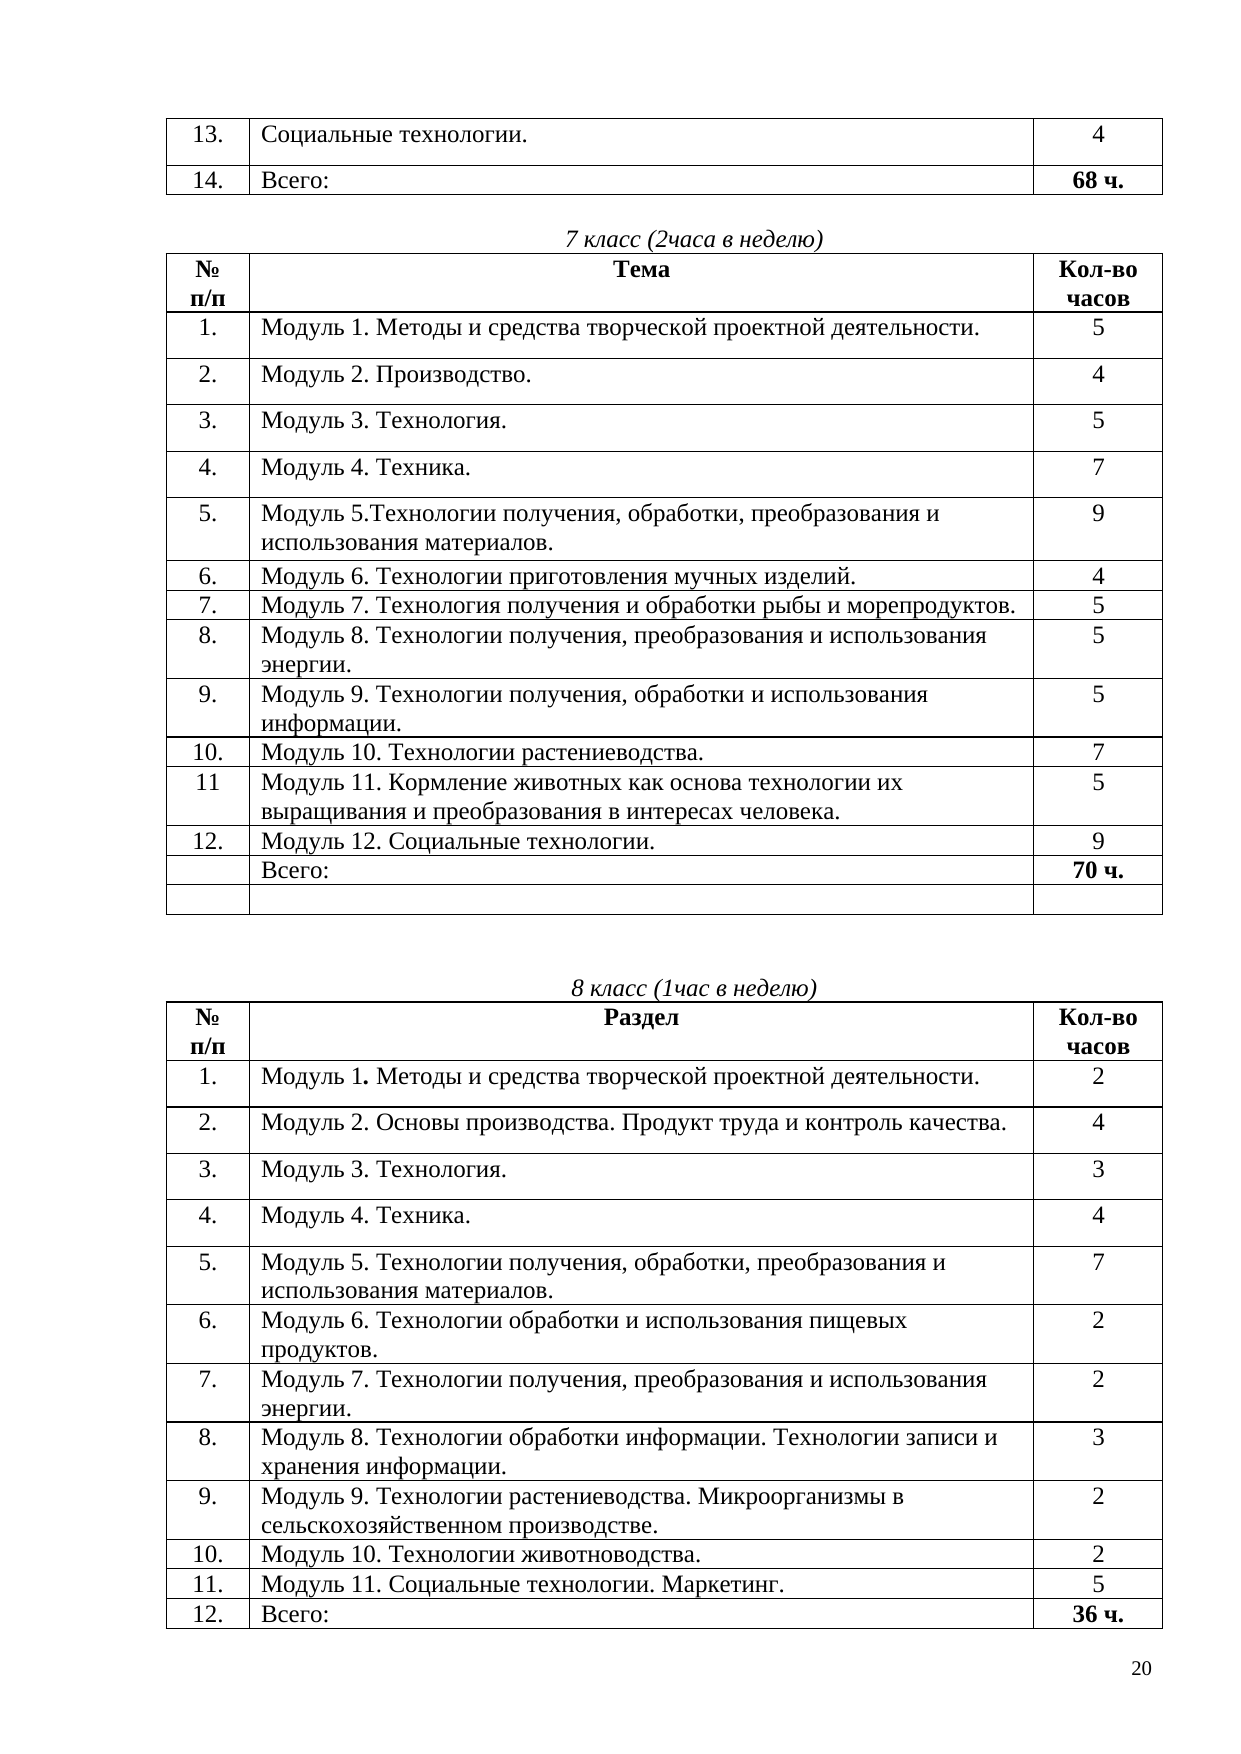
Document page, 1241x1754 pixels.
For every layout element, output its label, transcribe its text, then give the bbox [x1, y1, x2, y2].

table_cell 2 [1034, 1364, 1162, 1421]
table_cell 3. [167, 405, 249, 451]
table_cell 3 [1034, 1423, 1162, 1480]
table_cell 5 [1034, 405, 1162, 451]
table_cell 5. [167, 1247, 249, 1304]
table_cell Всего: [250, 856, 1033, 884]
table_cell 68 ч. [1034, 166, 1162, 194]
table_cell Всего: [250, 1599, 1033, 1628]
table_cell 2 [1034, 1481, 1162, 1538]
table_header Кол-во часов [1034, 254, 1162, 311]
table_header № п/п [167, 1003, 249, 1060]
table_cell 9 [1034, 826, 1162, 854]
table_cell Модуль 12. Социальные технологии. [250, 826, 1033, 854]
table_cell Модуль 11. Кормление животных как основа технологии их выращивания и преобразования в интересах человека. [250, 767, 1033, 825]
table_cell Модуль 6. Технологии обработки и использования пищевых продуктов. [250, 1305, 1033, 1363]
table_cell Модуль 5. Технологии получения, обработки, преобразования и использования материалов. [250, 1247, 1033, 1304]
table_cell 2. [167, 1108, 249, 1153]
table_cell 4. [167, 1200, 249, 1246]
table_cell Модуль 4. Техника. [250, 1200, 1033, 1246]
table_cell 10. [167, 738, 249, 766]
table_cell 1. [167, 1061, 249, 1106]
table_cell Модуль 9. Технологии растениеводства. Микроорганизмы в сельскохозяйственном производстве. [250, 1481, 1033, 1538]
table_cell Модуль 11. Социальные технологии. Маркетинг. [250, 1569, 1033, 1598]
table_cell 70 ч. [1034, 856, 1162, 884]
table_cell 2. [167, 359, 249, 404]
table_cell Модуль 2. Основы производства. Продукт труда и контроль качества. [250, 1108, 1033, 1153]
table_cell 4 [1034, 561, 1162, 589]
table_cell 11. [167, 1569, 249, 1598]
table_cell [250, 885, 1033, 914]
table_cell Модуль 4. Техника. [250, 452, 1033, 497]
table_cell Модуль 6. Технологии приготовления мучных изделий. [250, 561, 1033, 589]
table_cell 4 [1034, 1200, 1162, 1246]
table_header № п/п [167, 254, 249, 311]
table_cell 5. [167, 498, 249, 560]
table_cell Модуль 7. Технология получения и обработки рыбы и морепродуктов. [250, 591, 1033, 619]
table_header Раздел [250, 1003, 1033, 1060]
table_cell 4. [167, 452, 249, 497]
table_cell 3 [1034, 1154, 1162, 1199]
table_cell Модуль 1. Методы и средства творческой проектной деятельности. [250, 313, 1033, 358]
table_cell 5 [1034, 620, 1162, 678]
table_cell [167, 885, 249, 914]
table_cell Всего: [250, 166, 1033, 194]
table_cell 4 [1034, 359, 1162, 404]
table_cell Социальные технологии. [250, 119, 1033, 164]
table_cell 8. [167, 620, 249, 678]
table_cell 12. [167, 1599, 249, 1628]
table_cell 7 [1034, 452, 1162, 497]
table_cell 14. [167, 166, 249, 194]
text 8 класс (1час в неделю) [177, 973, 1152, 1001]
table_cell 7 [1034, 1247, 1162, 1304]
table_cell 3. [167, 1154, 249, 1199]
table_header Кол-во часов [1034, 1003, 1162, 1060]
table_cell Модуль 5.Технологии получения, обработки, преобразования и использования материалов. [250, 498, 1033, 560]
table_cell Модуль 2. Производство. [250, 359, 1033, 404]
table_cell 6. [167, 561, 249, 589]
table_cell Модуль 10. Технологии животноводства. [250, 1540, 1033, 1568]
table_cell Модуль 8. Технологии обработки информации. Технологии записи и хранения информации. [250, 1423, 1033, 1480]
table_cell Модуль 3. Технология. [250, 1154, 1033, 1199]
table_cell 1. [167, 313, 249, 358]
table_cell 5 [1034, 591, 1162, 619]
table_cell 9. [167, 679, 249, 736]
table_cell 7 [1034, 738, 1162, 766]
table_cell 5 [1034, 679, 1162, 736]
table_cell Модуль 9. Технологии получения, обработки и использования информации. [250, 679, 1033, 736]
table_cell 10. [167, 1540, 249, 1568]
table_header Тема [250, 254, 1033, 311]
table_cell 9. [167, 1481, 249, 1538]
table_cell [167, 856, 249, 884]
table_cell Модуль 8. Технологии получения, преобразования и использования энергии. [250, 620, 1033, 678]
table_cell 13. [167, 119, 249, 164]
table_cell 11 [167, 767, 249, 825]
table_cell 6. [167, 1305, 249, 1363]
table_cell 2 [1034, 1540, 1162, 1568]
table_cell 5 [1034, 313, 1162, 358]
table_cell 4 [1034, 119, 1162, 164]
table_cell 12. [167, 826, 249, 854]
table_cell 36 ч. [1034, 1599, 1162, 1628]
table_cell 2 [1034, 1305, 1162, 1363]
table_cell [1034, 885, 1162, 914]
table_cell 8. [167, 1423, 249, 1480]
table_cell 5 [1034, 1569, 1162, 1598]
table_cell 5 [1034, 767, 1162, 825]
table_cell 7. [167, 591, 249, 619]
table_cell 7. [167, 1364, 249, 1421]
text 7 класс (2часа в неделю) [177, 224, 1152, 253]
table_cell Модуль 7. Технологии получения, преобразования и использования энергии. [250, 1364, 1033, 1421]
table_cell 9 [1034, 498, 1162, 560]
table_cell 4 [1034, 1108, 1162, 1153]
table_cell Модуль 10. Технологии растениеводства. [250, 738, 1033, 766]
table_cell Модуль 3. Технология. [250, 405, 1033, 451]
table_cell Модуль 1. Методы и средства творческой проектной деятельности. [250, 1061, 1033, 1106]
table_cell 2 [1034, 1061, 1162, 1106]
